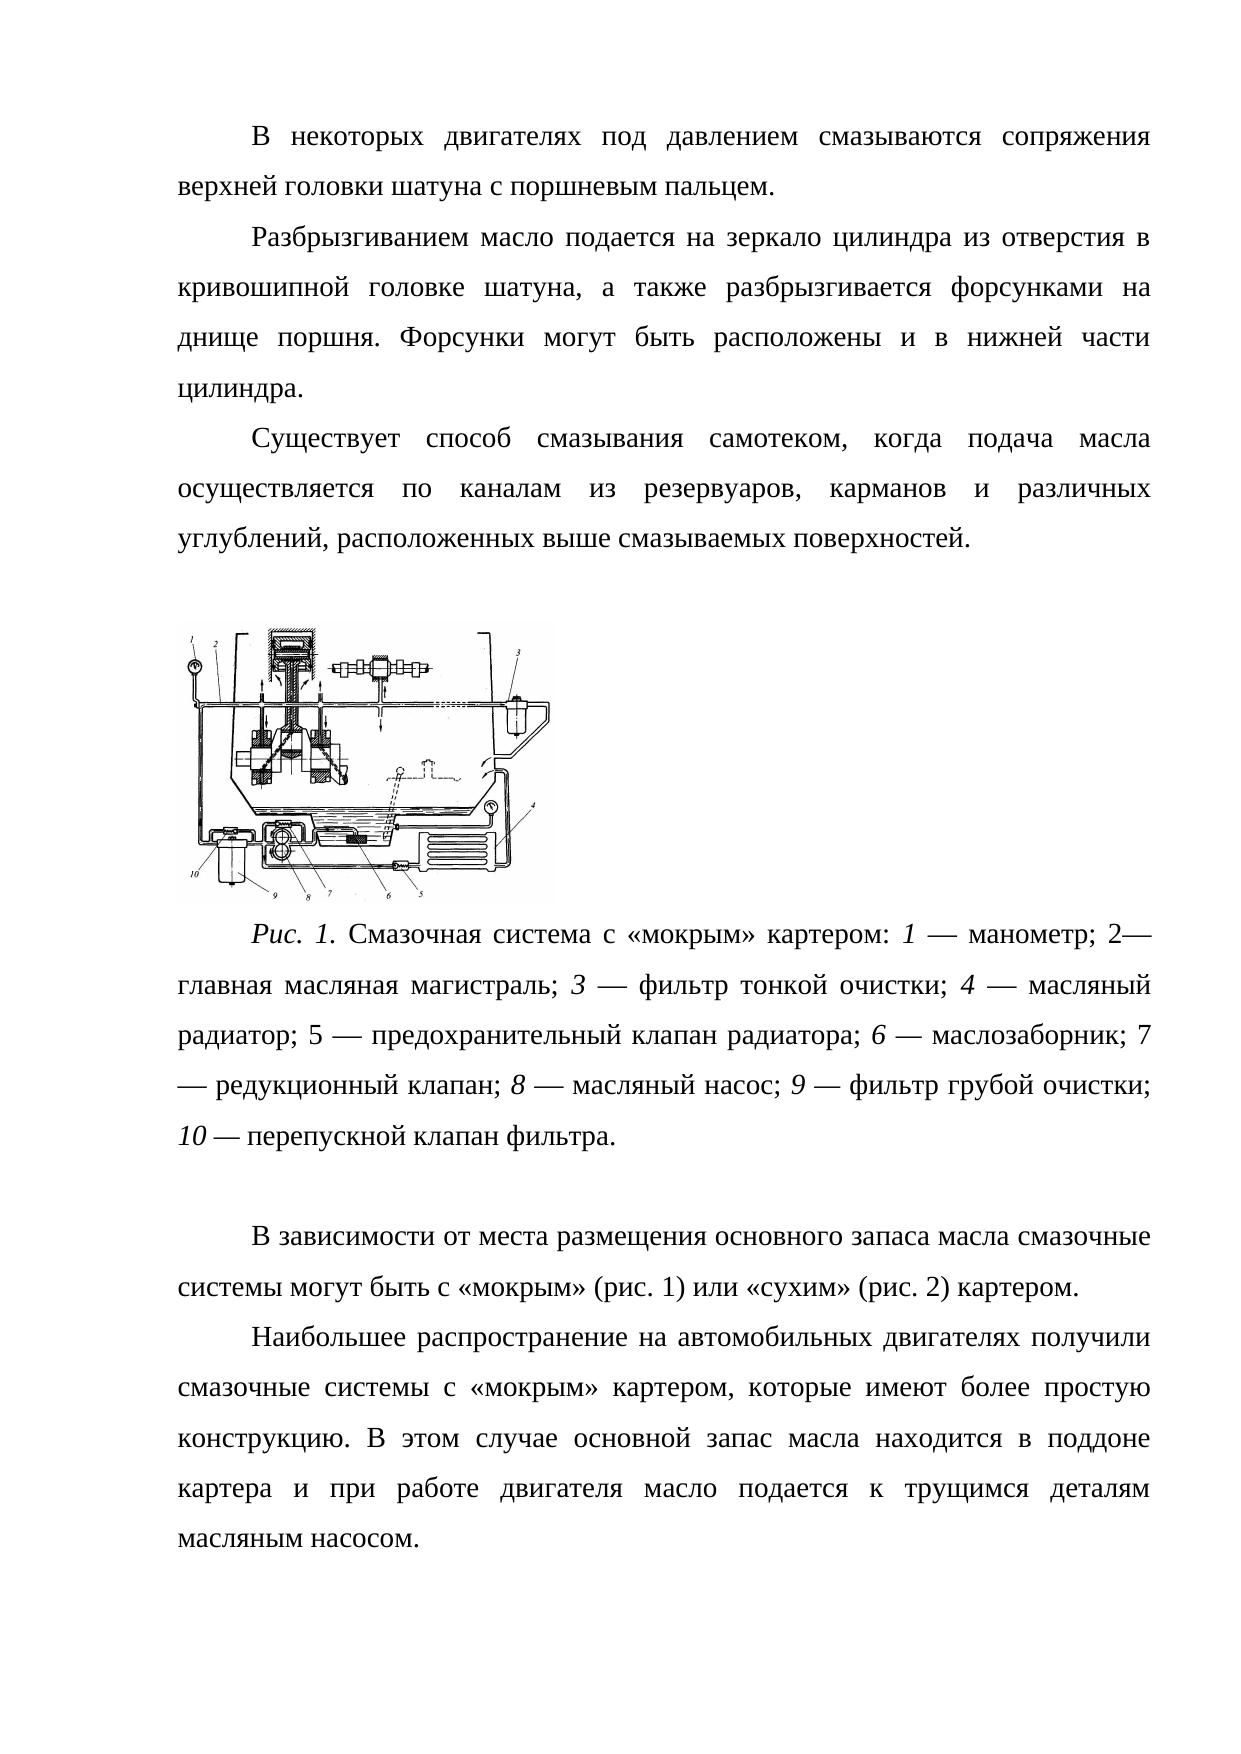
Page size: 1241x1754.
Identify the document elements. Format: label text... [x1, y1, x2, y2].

text В некоторых двигателях под давлением смазываются сопряжения верхней головки шатуна с поршневым пальцем. [177, 118, 1152, 202]
text Разбрызгиванием масло подается на зеркало цилиндра из отверстия в кривошипной головке шатуна, а также разбрызгивается форсунками на днище поршня. Форсунки могут быть расположены и в нижней части цилиндра. [177, 219, 1152, 403]
text Существует способ смазывания самотеком, когда подача масла осуществляется по каналам из резервуаров, карманов и различных углублений, расположенных выше смазываемых поверхностей. [177, 420, 1152, 554]
text Рис. 1. Смазочная система с «мокрым» картером: 1 — манометр; 2— главная масляная магистраль; 3 — фильтр тонкой очистки; 4 — масляный радиатор; 5 — предохранительный клапан радиатора; 6 — маслозаборник; 7 — редукционный клапан; 8 — масляный насос; 9 — фильтр грубой очистки; 10 — перепускной клапан фильтра. [177, 917, 1152, 1151]
text Наибольшее распространение на автомобильных двигателях получили смазочные системы с «мокрым» картером, которые имеют более простую конструкцию. В этом случае основной запас масла находится в поддоне картера и при работе двигателя масло подается к трущимся деталям масляным насосом. [177, 1319, 1152, 1554]
text В зависимости от места размещения основного запаса масла смазочные системы могут быть с «мокрым» (рис. 1) или «сухим» (рис. 2) картером. [177, 1218, 1152, 1302]
picture [177, 621, 556, 903]
